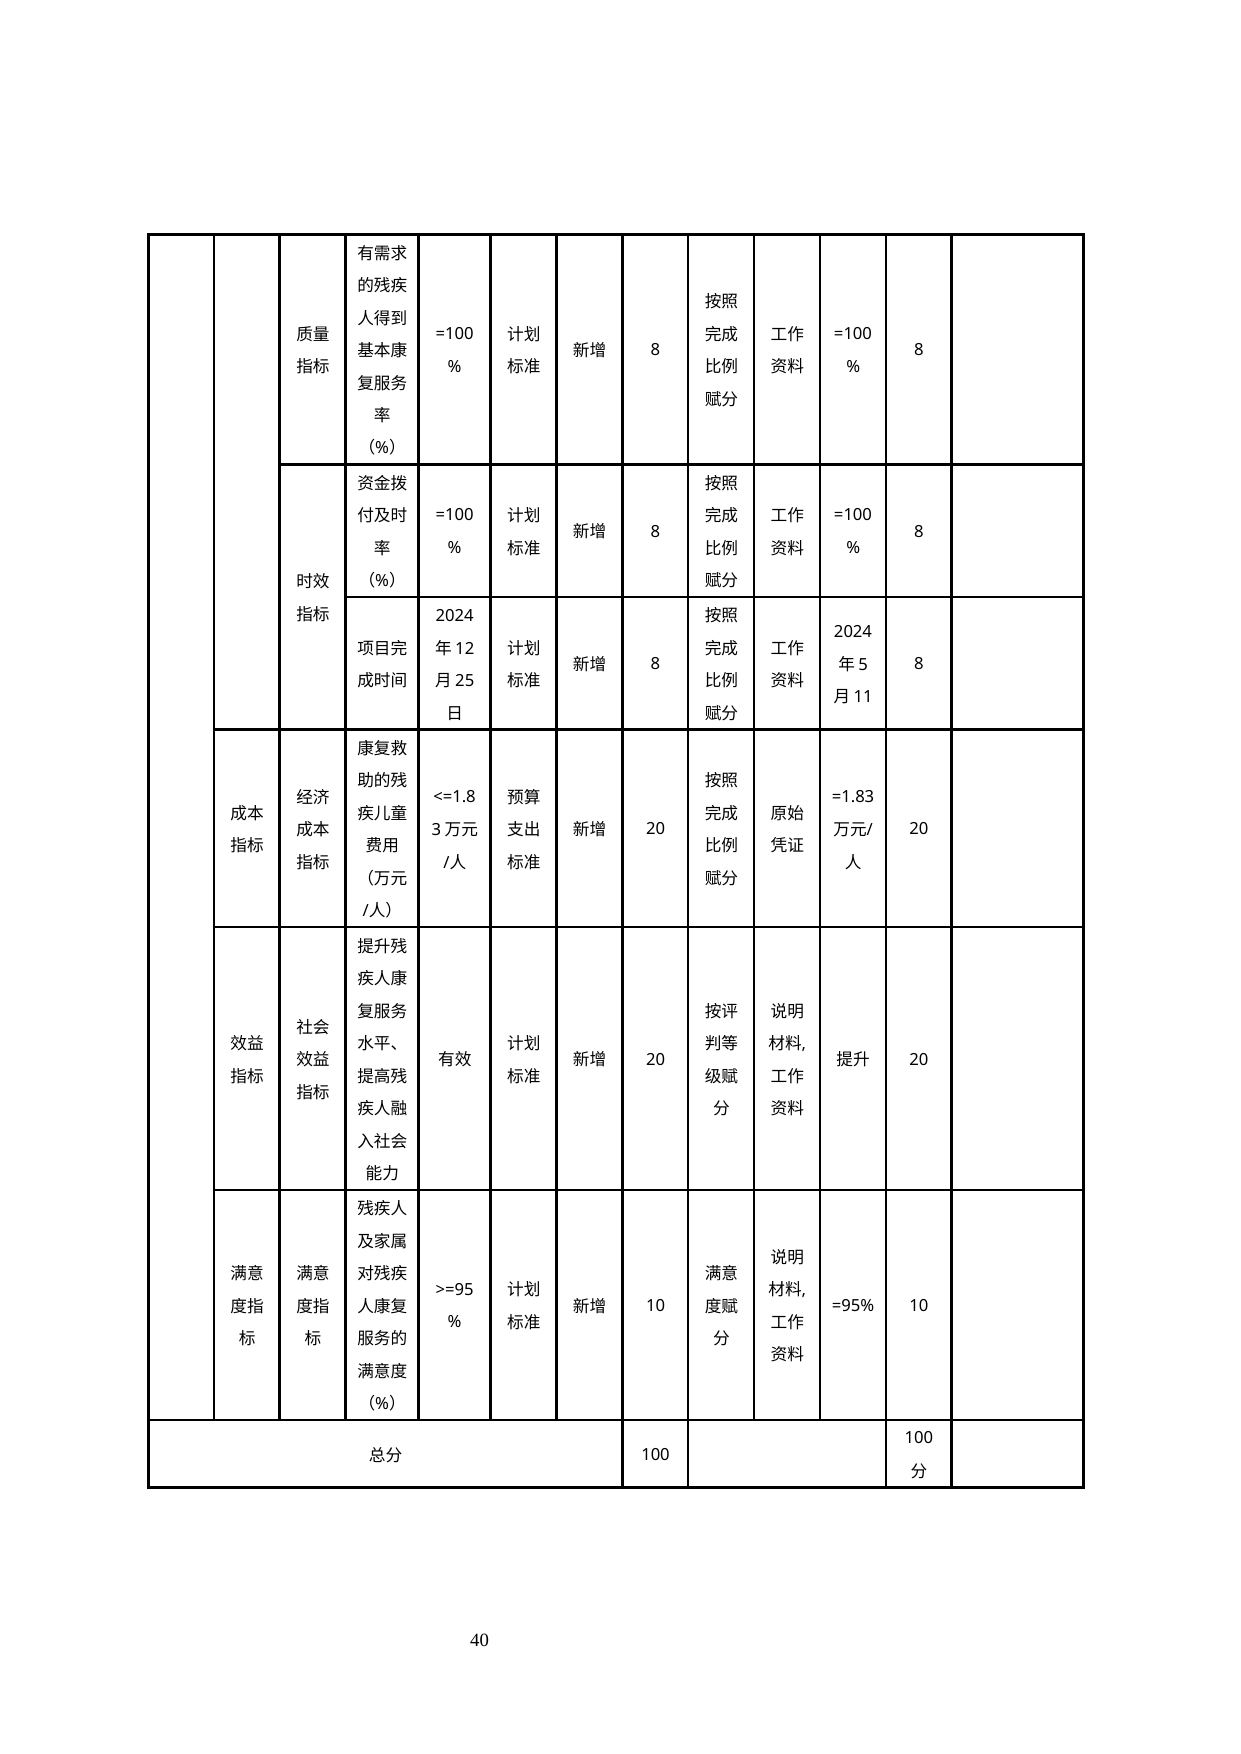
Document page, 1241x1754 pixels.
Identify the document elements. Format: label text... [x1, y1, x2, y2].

table_cell 20 [887, 731, 950, 926]
table_cell 8 [887, 236, 950, 463]
table_cell 20 [624, 731, 687, 926]
table_cell 总分 [150, 1421, 621, 1486]
table_cell 时效指标 [281, 466, 344, 728]
table_cell [953, 731, 1082, 926]
table_cell 10 [624, 1191, 687, 1418]
table_cell [689, 1421, 885, 1486]
table_cell 提升残疾人康复服务水平、提高残疾人融入社会能力 [347, 928, 417, 1188]
table_cell 社会效益指标 [281, 928, 344, 1188]
table_cell 工作资料 [755, 598, 819, 728]
table_cell 资金拨付及时率（%） [347, 466, 417, 596]
table_cell 有需求的残疾人得到基本康复服务率（%） [347, 236, 417, 463]
table_cell =1.83万元/人 [821, 731, 885, 926]
table_cell 康复救助的残疾儿童费用（万元/人） [347, 731, 417, 926]
table_cell 按照完成比例赋分 [689, 236, 753, 463]
table_cell [953, 1191, 1082, 1418]
table_cell 新增 [558, 1191, 621, 1418]
table_cell 计划标准 [492, 928, 555, 1188]
table_cell 提升 [821, 928, 885, 1188]
table_cell 满意度指标 [281, 1191, 344, 1418]
table_cell 20 [624, 928, 687, 1188]
table_cell 2024年12月25日 [420, 598, 489, 728]
table_cell =100% [821, 236, 885, 463]
table_cell 8 [624, 236, 687, 463]
table_cell 满意度指标 [215, 1191, 278, 1418]
table_cell 质量指标 [281, 236, 344, 463]
table_cell 10 [887, 1191, 950, 1418]
table_cell 新增 [558, 731, 621, 926]
table_cell 工作资料 [755, 236, 819, 463]
table_cell 工作资料 [755, 466, 819, 596]
table_cell [953, 928, 1082, 1188]
table_cell 新增 [558, 236, 621, 463]
table_cell 8 [887, 466, 950, 596]
table_cell =95% [821, 1191, 885, 1418]
table_cell 新增 [558, 466, 621, 596]
table_cell 100 [624, 1421, 687, 1486]
table_cell 效益指标 [215, 928, 278, 1188]
table_cell 计划标准 [492, 598, 555, 728]
table_cell 经济成本指标 [281, 731, 344, 926]
table_cell 新增 [558, 928, 621, 1188]
table_cell [953, 1421, 1082, 1486]
table_cell 8 [624, 598, 687, 728]
table_cell 有效 [420, 928, 489, 1188]
table_cell =100% [821, 466, 885, 596]
table_cell 按照完成比例赋分 [689, 598, 753, 728]
table_cell 计划标准 [492, 236, 555, 463]
table_cell 20 [887, 928, 950, 1188]
table_cell 说明材料,工作资料 [755, 928, 819, 1188]
table_cell =100% [420, 466, 489, 596]
table_cell 计划标准 [492, 466, 555, 596]
table_cell <=1.83万元/人 [420, 731, 489, 926]
table_cell 说明材料,工作资料 [755, 1191, 819, 1418]
table_cell 项目完成时间 [347, 598, 417, 728]
table_cell 按照完成比例赋分 [689, 466, 753, 596]
table_cell [953, 236, 1082, 463]
table_cell 8 [624, 466, 687, 596]
table_cell 计划标准 [492, 1191, 555, 1418]
table_cell >=95% [420, 1191, 489, 1418]
table_cell 按照完成比例赋分 [689, 731, 753, 926]
table_cell 8 [887, 598, 950, 728]
table_cell 成本指标 [215, 731, 278, 926]
table_cell 按评判等级赋分 [689, 928, 753, 1188]
table_cell [953, 466, 1082, 596]
table_cell 100分 [887, 1421, 950, 1486]
table_cell [953, 598, 1082, 728]
table_cell 残疾人及家属对残疾人康复服务的满意度（%） [347, 1191, 417, 1418]
table_cell 2024年5月11 [821, 598, 885, 728]
table_cell =100% [420, 236, 489, 463]
table_cell 原始凭证 [755, 731, 819, 926]
table_cell 新增 [558, 598, 621, 728]
table_cell 预算支出标准 [492, 731, 555, 926]
table_cell 满意度赋分 [689, 1191, 753, 1418]
